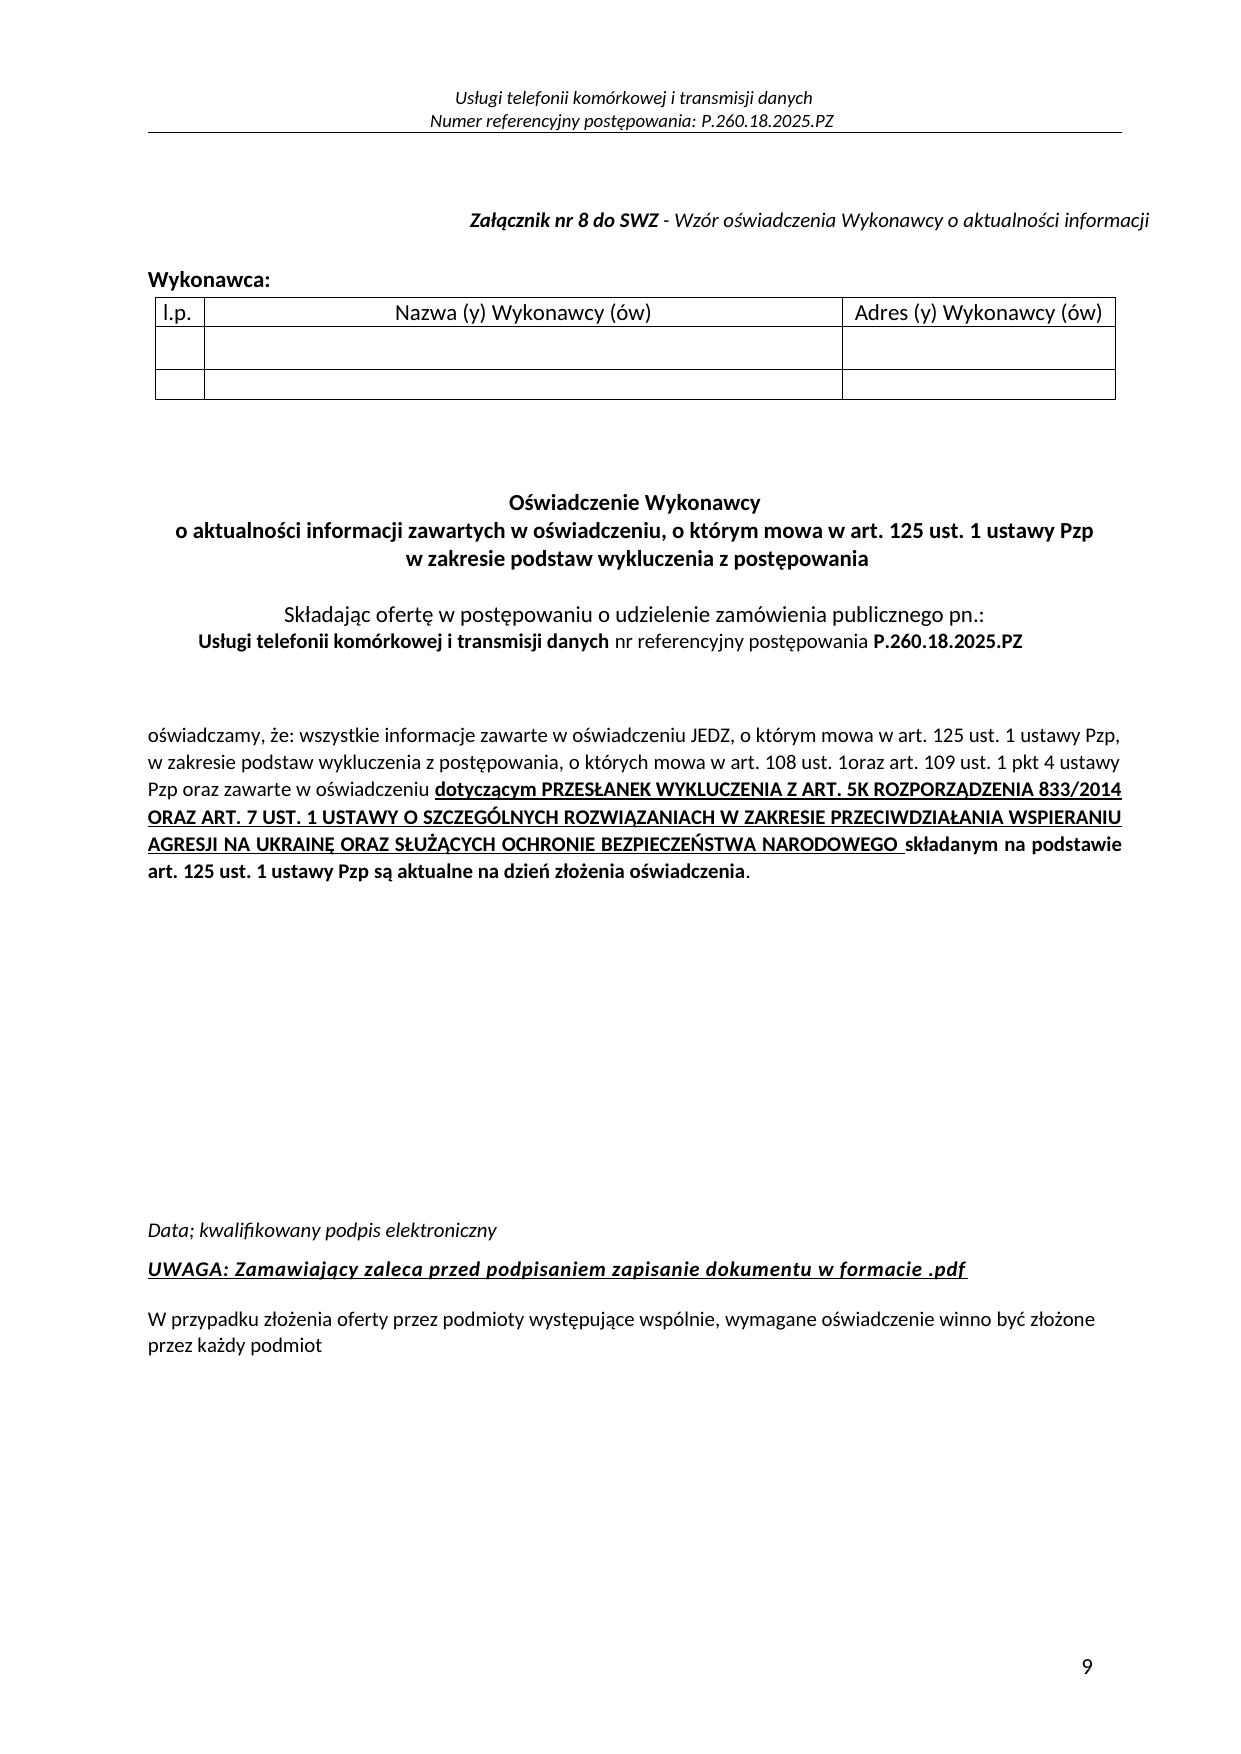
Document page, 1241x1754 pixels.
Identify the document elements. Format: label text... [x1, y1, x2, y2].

text oświadczamy, że: wszystkie informacje zawarte w oświadczeniu JEDZ, o którym mowa w art. 125 ust. 1 ustawy Pzp, w zakresie podstaw wykluczenia z postępowania, o których mowa w art. 108 ust. 1oraz art. 109 ust. 1 pkt 4 ustawy Pzp oraz zawarte w oświadczeniu dotyczącym PRZESŁANEK WYKLUCZENIA Z ART. 5K ROZPORZĄDZENIA 833/2014 ORAZ ART. 7 UST. 1 USTAWY o szczególnych rozwiązaniach w zakresie przeciwdziałania wspieraniu agresji na Ukrainę oraz służących ochronie bezpieczeństwa narodowego składanym na podstawie art. 125 ust. 1 ustawy Pzp są aktualne na dzień złożenia oświadczenia. [148, 827, 1122, 884]
table_cell [205, 327, 842, 369]
table_header Nazwa (y) Wykonawcy (ów) [205, 298, 842, 326]
text Wykonawca: [148, 265, 1122, 293]
text oświadczamy, że: wszystkie informacje zawarte w oświadczeniu JEDZ, o którym mowa w art. 125 ust. 1 ustawy Pzp, w zakresie podstaw wykluczenia z postępowania, o których mowa w art. 108 ust. 1oraz art. 109 ust. 1 pkt 4 ustawy Pzp oraz zawarte w oświadczeniu dotyczącym PRZESŁANEK WYKLUCZENIA Z ART. 5K ROZPORZĄDZENIA 833/2014 ORAZ ART. 7 UST. 1 USTAWY o szczególnych rozwiązaniach w zakresie przeciwdziałania wspieraniu agresji na Ukrainę oraz służących ochronie bezpieczeństwa narodowego składanym na podstawie art. 125 ust. 1 ustawy Pzp są aktualne na dzień złożenia oświadczenia. [148, 722, 1122, 826]
text Składając ofertę w postępowaniu o udzielenie zamówienia publicznego pn.: [148, 600, 1122, 628]
text Załącznik nr 8 do SWZ - Wzór oświadczenia Wykonawcy o aktualności informacji [148, 207, 1152, 233]
table_cell [205, 370, 842, 398]
table_cell [843, 370, 1115, 398]
text o aktualności informacji zawartych w oświadczeniu, o którym mowa w art. 125 ust. 1 ustawy Pzp w zakresie podstaw wykluczenia z postępowania [148, 516, 1122, 572]
text UWAGA: Zamawiający zaleca przed podpisaniem zapisanie dokumentu w formacie .pdf [148, 1256, 1122, 1281]
text Usługi telefonii komórkowej i transmisji danych nr referencyjny postępowania P.260.18.2025.PZ [103, 628, 1122, 653]
table_header Adres (y) Wykonawcy (ów) [843, 298, 1115, 326]
table_cell [843, 327, 1115, 369]
text W przypadku złożenia oferty przez podmioty występujące wspólnie, wymagane oświadczenie winno być złożone przez każdy podmiot [148, 1307, 1122, 1357]
table_cell [156, 327, 204, 369]
table_cell [156, 370, 204, 398]
text Data; kwalifikowany podpis elektroniczny [148, 1218, 1122, 1243]
table_header l.p. [156, 298, 204, 326]
text Oświadczenie Wykonawcy [148, 488, 1122, 516]
